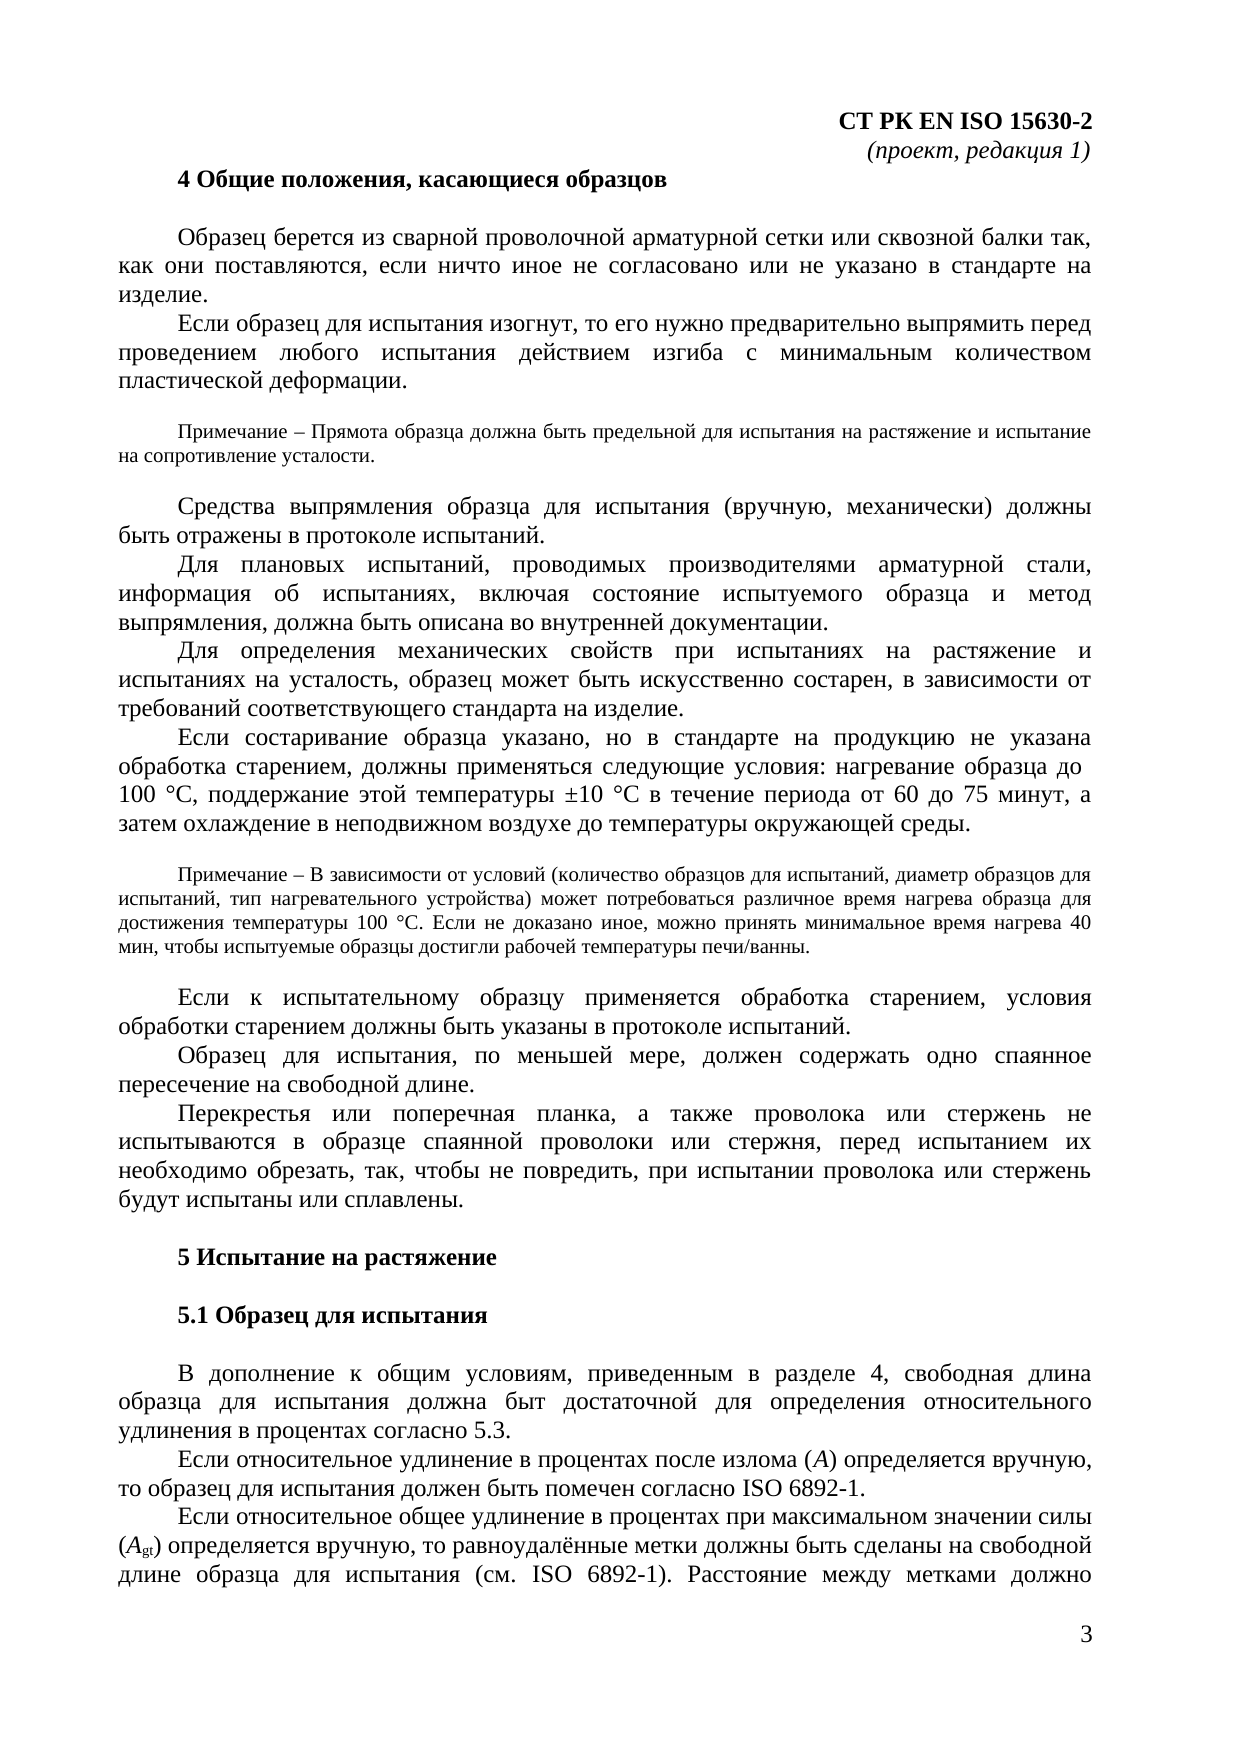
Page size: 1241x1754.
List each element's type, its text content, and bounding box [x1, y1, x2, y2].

text Образец берется из сварной проволочной арматурной сетки или сквозной балки так, как они поставляются, если ничто иное не согласовано или не указано в стандарте на изделие. [118, 222, 1092, 308]
text Перекрестья или поперечная планка, а также проволока или стержень не испытываются в образце спаянной проволоки или стержня, перед испытанием их необходимо обрезать, так, чтобы не повредить, при испытании проволока или стержень будут испытаны или сплавлены. [118, 1098, 1092, 1213]
text 5.1 Образец для испытания [118, 1300, 1092, 1328]
text Средства выпрямления образца для испытания (вручную, механически) должны быть отражены в протоколе испытаний. [118, 491, 1092, 549]
text 4 Общие положения, касающиеся образцов [118, 164, 1092, 192]
text В дополнение к общим условиям, приведенным в разделе 4, свободная длина образца для испытания должна быт достаточной для определения относительного удлинения в процентах согласно 5.3. [118, 1358, 1092, 1444]
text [118, 1501, 1092, 1588]
text Если образец для испытания изогнут, то его нужно предварительно выпрямить перед проведением любого испытания действием изгиба с минимальным количеством пластической деформации. [118, 308, 1092, 394]
text 5 Испытание на растяжение [118, 1242, 1092, 1271]
text Образец для испытания, по меньшей мере, должен содержать одно спаянное пересечение на свободной длине. [118, 1040, 1092, 1097]
text Если относительное удлинение в процентах после излома (А) определяется вручную, то образец для испытания должен быть помечен согласно ISO 6892-1. [118, 1444, 1092, 1501]
text Примечание – В зависимости от условий (количество образцов для испытаний, диаметр образцов для испытаний, тип нагревательного устройства) может потребоваться различное время нагрева образца для достижения температуры 100 °С. Если не доказано иное, можно принять минимальное время нагрева 40 мин, чтобы испытуемые образцы достигли рабочей температуры печи/ванны. [118, 862, 1092, 958]
text Для плановых испытаний, проводимых производителями арматурной стали, информация об испытаниях, включая состояние испытуемого образца и метод выпрямления, должна быть описана во внутренней документации. [118, 549, 1092, 635]
text Если состаривание образца указано, но в стандарте на продукцию не указана обработка старением, должны применяться следующие условия: нагревание образца до 100 °C, поддержание этой температуры ±10 °C в течение периода от 60 до 75 минут, а затем охлаждение в неподвижном воздухе до температуры окружающей среды. [118, 722, 1092, 837]
text Для определения механических свойств при испытаниях на растяжение и испытаниях на усталость, образец может быть искусственно состарен, в зависимости от требований соответствующего стандарта на изделие. [118, 636, 1092, 722]
text Примечание – Прямота образца должна быть предельной для испытания на растяжение и испытание на сопротивление усталости. [118, 419, 1092, 467]
text Если к испытательному образцу применяется обработка старением, условия обработки старением должны быть указаны в протоколе испытаний. [118, 982, 1092, 1040]
